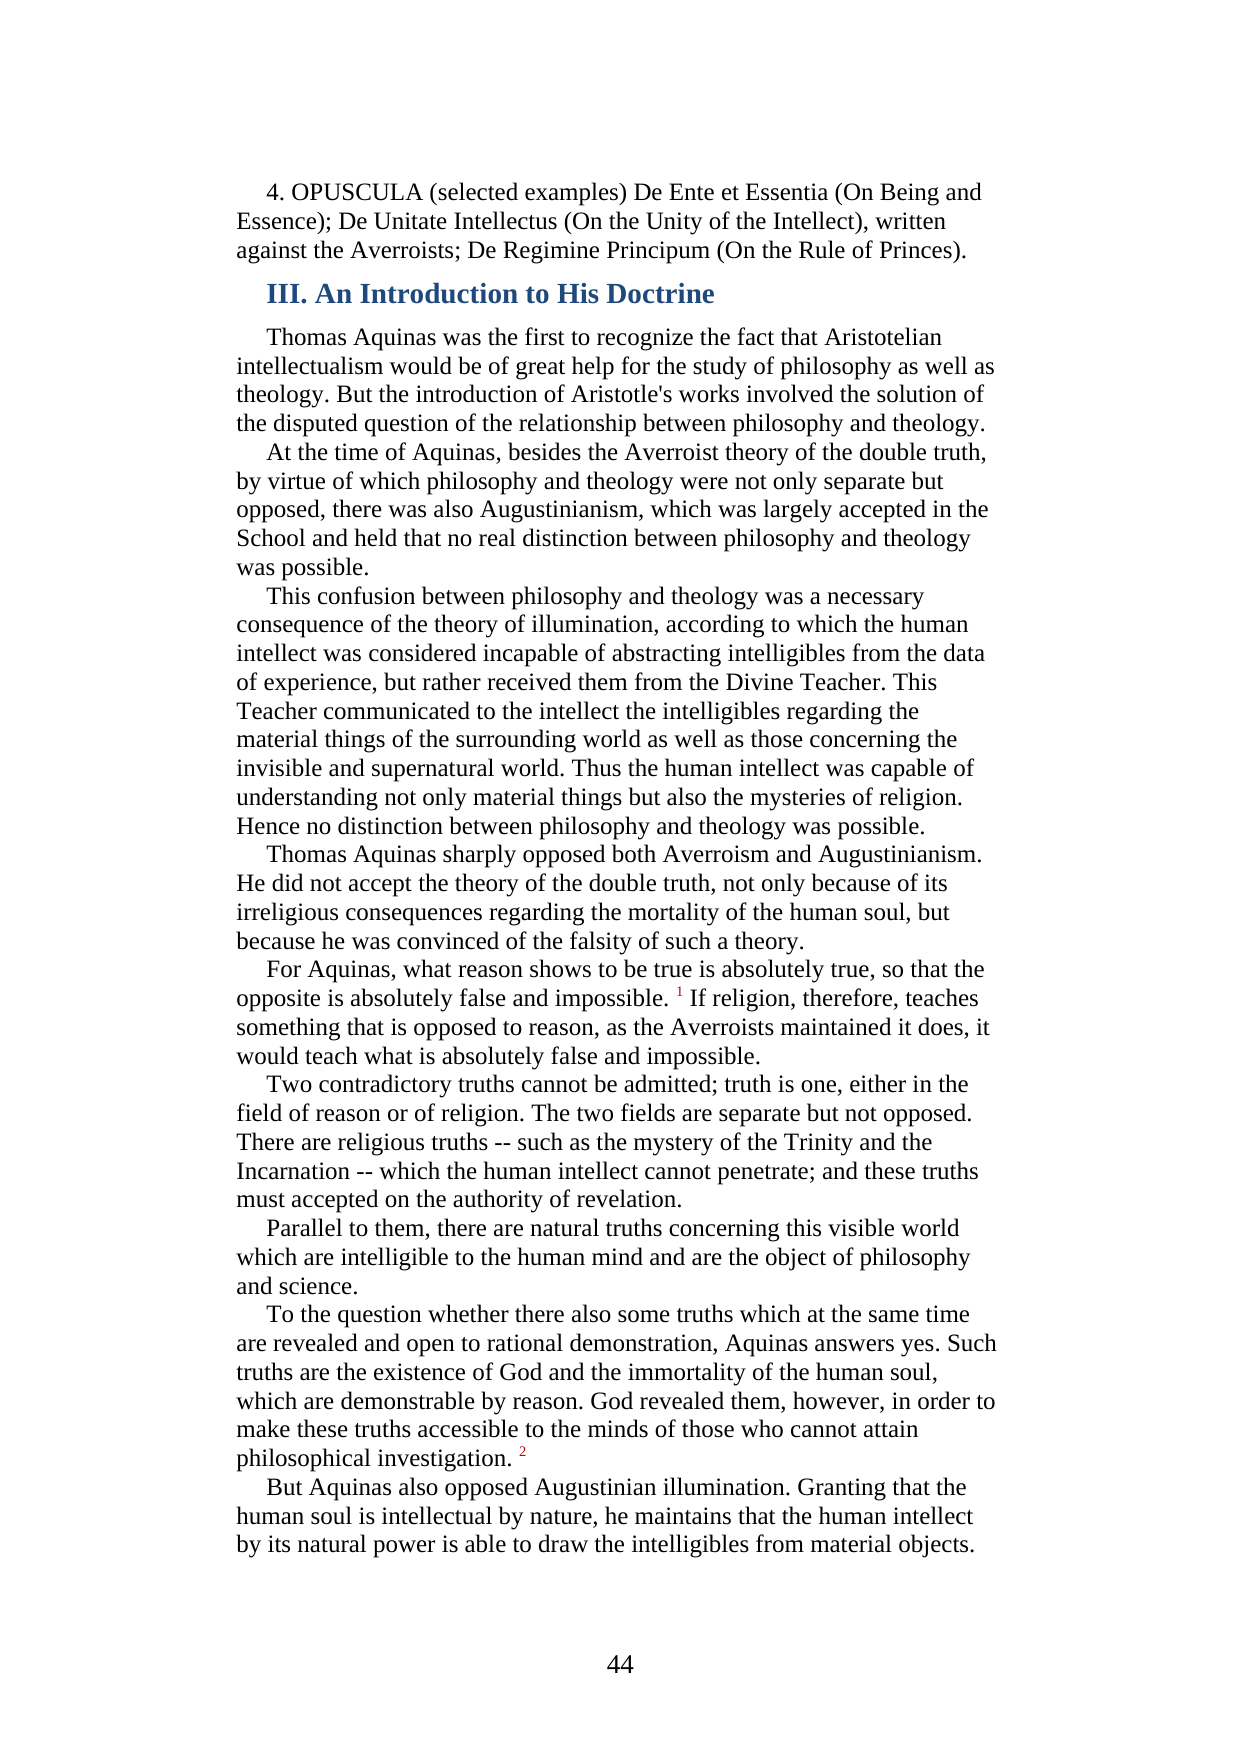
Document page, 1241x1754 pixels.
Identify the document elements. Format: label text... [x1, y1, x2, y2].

text This confusion between philosophy and theology was a necessary consequence of the theory of illumination, according to which the human intellect was considered incapable of abstracting intelligibles from the data of experience, but rather received them from the Divine Teacher. This Teacher communicated to the intellect the intelligibles regarding the material things of the surrounding world as well as those concerning the invisible and supernatural world. Thus the human intellect was capable of understanding not only material things but also the mysteries of religion. Hence no distinction between philosophy and theology was possible. [236, 581, 1004, 839]
text To the question whether there also some truths which at the same time are revealed and open to rational demonstration, Aquinas answers yes. Such truths are the existence of God and the immortality of the human soul, which are demonstrable by reason. God revealed them, however, in order to make these truths accessible to the minds of those who cannot attain philosophical investigation. 2 [236, 1299, 1004, 1472]
text Two contradictory truths cannot be admitted; truth is one, either in the field of reason or of religion. The two fields are separate but not opposed. There are religious truths -- such as the mystery of the Trinity and the Incarnation -- which the human intellect cannot penetrate; and these truths must accepted on the authority of revelation. [236, 1069, 1004, 1213]
text At the time of Aquinas, besides the Averroist theory of the double truth, by virtue of which philosophy and theology were not only separate but opposed, there was also Augustinianism, which was largely accepted in the School and held that no real distinction between philosophy and theology was possible. [236, 437, 1004, 581]
text Parallel to them, there are natural truths concerning this visible world which are intelligible to the human mind and are the object of philosophy and science. [236, 1213, 1004, 1299]
text For Aquinas, what reason shows to be true is absolutely true, so that the opposite is absolutely false and impossible. 1 If religion, therefore, teaches something that is opposed to reason, as the Averroists maintained it does, it would teach what is absolutely false and impossible. [236, 954, 1004, 1069]
text 4. OPUSCULA (selected examples) De Ente et Essentia (On Being and Essence); De Unitate Intellectus (On the Unity of the Intellect), written against the Averroists; De Regimine Principum (On the Rule of Princes). [236, 177, 1004, 263]
text Thomas Aquinas was the first to recognize the fact that Aristotelian intellectualism would be of great help for the study of philosophy as well as theology. But the introduction of Aristotle's works involved the solution of the disputed question of the relationship between philosophy and theology. [236, 322, 1004, 437]
text Thomas Aquinas sharply opposed both Averroism and Augustinianism. He did not accept the theory of the double truth, not only because of its irreligious consequences regarding the mortality of the human soul, but because he was convinced of the falsity of such a theory. [236, 839, 1004, 954]
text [236, 1472, 1004, 1558]
subtitle III. An Introduction to His Doctrine [236, 276, 1004, 309]
